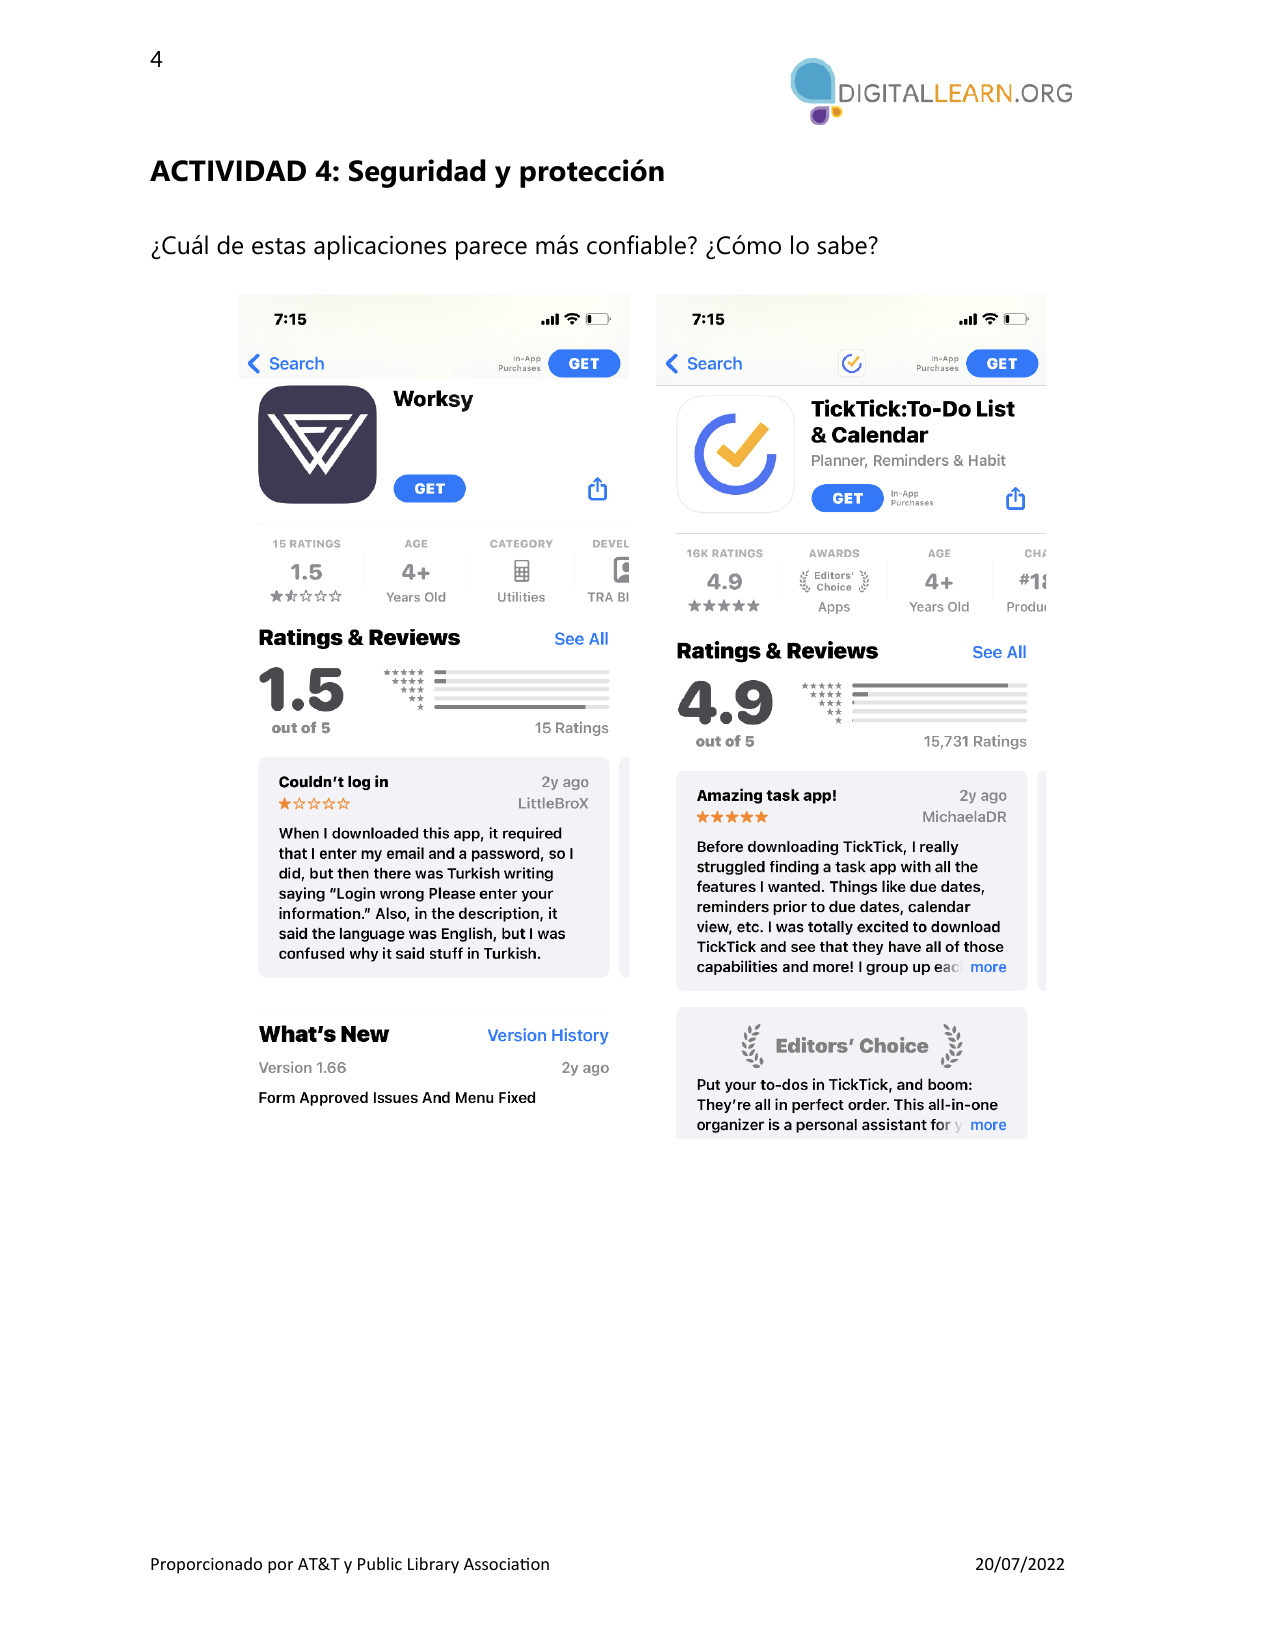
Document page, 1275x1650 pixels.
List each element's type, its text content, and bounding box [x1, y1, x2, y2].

picture [238, 294, 629, 1139]
picture [790, 58, 1072, 125]
text ACTIVIDAD 4: Seguridad y protección [150, 150, 1125, 189]
picture [656, 294, 1047, 1139]
text ¿Cuál de estas aplicaciones parece más confiable? ¿Cómo lo sabe? [150, 228, 1125, 261]
